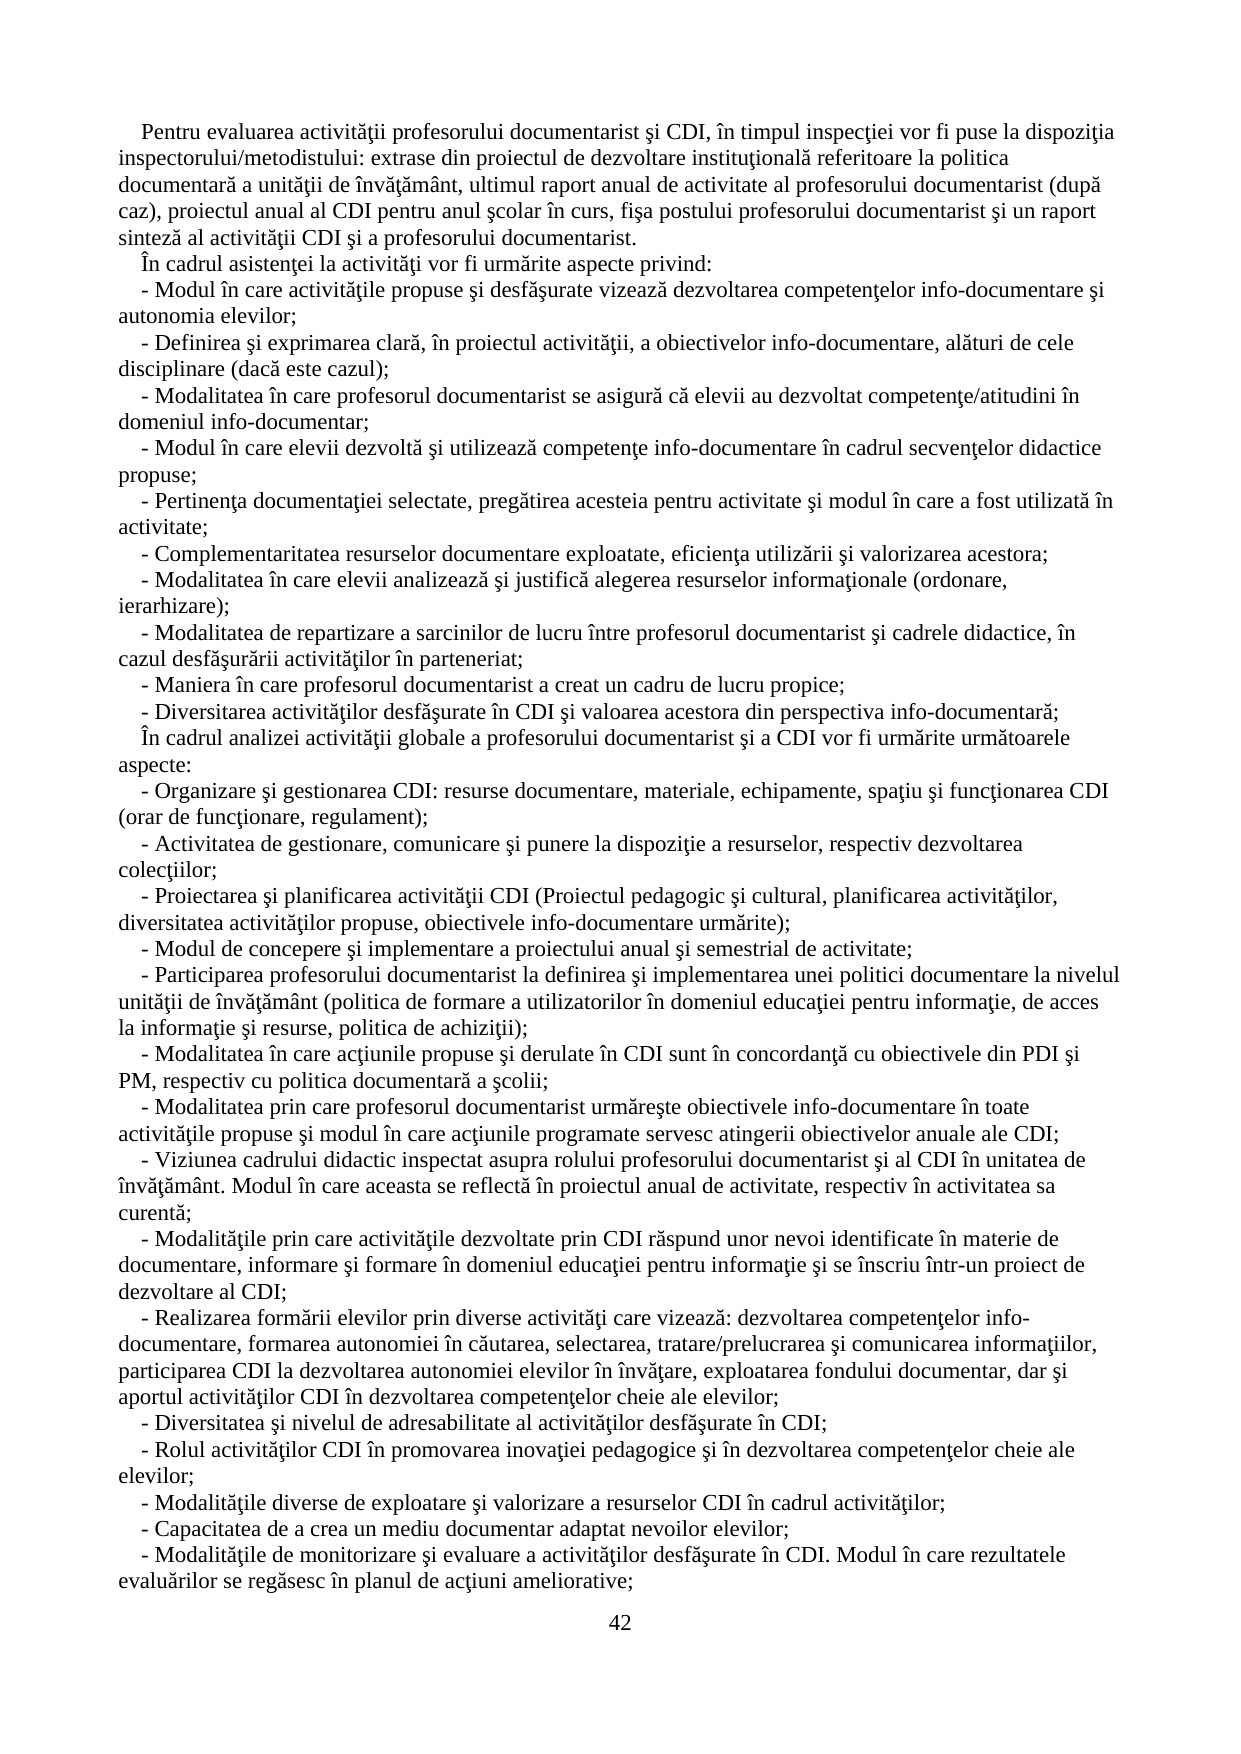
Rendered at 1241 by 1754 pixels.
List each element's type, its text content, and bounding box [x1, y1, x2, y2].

text - Activitatea de gestionare, comunicare şi punere la dispoziţie a resurselor, respectiv dezvoltarea colecţiilor; [118, 830, 1122, 882]
text - Pertinenţa documentaţiei selectate, pregătirea acesteia pentru activitate şi modul în care a fost utilizată în activitate; [118, 487, 1122, 540]
text - Realizarea formării elevilor prin diverse activităţi care vizează: dezvoltarea competenţelor info-documentare, formarea autonomiei în căutarea, selectarea, tratare/prelucrarea şi comunicarea informaţiilor, participarea CDI la dezvoltarea autonomiei elevilor în învăţare, exploatarea fondului documentar, dar şi aportul activităţilor CDI în dezvoltarea competenţelor cheie ale elevilor; [118, 1304, 1122, 1409]
text - Rolul activităţilor CDI în promovarea inovaţiei pedagogice şi în dezvoltarea competenţelor cheie ale elevilor; [118, 1436, 1122, 1488]
text - Modalitatea prin care profesorul documentarist urmăreşte obiectivele info-documentare în toate activităţile propuse şi modul în care acţiunile programate servesc atingerii obiectivelor anuale ale CDI; [118, 1093, 1122, 1146]
text Pentru evaluarea activităţii profesorului documentarist şi CDI, în timpul inspecţiei vor fi puse la dispoziţia inspectorului/metodistului: extrase din proiectul de dezvoltare instituţională referitoare la politica documentară a unităţii de învăţământ, ultimul raport anual de activitate al profesorului documentarist (după caz), proiectul anual al CDI pentru anul şcolar în curs, fişa postului profesorului documentarist şi un raport sinteză al activităţii CDI şi a profesorului documentarist. [118, 118, 1122, 250]
text - Modalitatea de repartizare a sarcinilor de lucru între profesorul documentarist şi cadrele didactice, în cazul desfăşurării activităţilor în parteneriat; [118, 619, 1122, 672]
text - Proiectarea şi planificarea activităţii CDI (Proiectul pedagogic şi cultural, planificarea activităţilor, diversitatea activităţilor propuse, obiectivele info-documentare urmărite); [118, 882, 1122, 935]
text - Modalitatea în care elevii analizează şi justifică alegerea resurselor informaţionale (ordonare, ierarhizare); [118, 566, 1122, 619]
text - Diversitatea şi nivelul de adresabilitate al activităţilor desfăşurate în CDI; [118, 1409, 1122, 1436]
text În cadrul analizei activităţii globale a profesorului documentarist şi a CDI vor fi urmărite următoarele aspecte: [118, 724, 1122, 777]
text - Modalitatea în care acţiunile propuse şi derulate în CDI sunt în concordanţă cu obiectivele din PDI şi PM, respectiv cu politica documentară a şcolii; [118, 1041, 1122, 1093]
text - Organizare şi gestionarea CDI: resurse documentare, materiale, echipamente, spaţiu şi funcţionarea CDI (orar de funcţionare, regulament); [118, 777, 1122, 830]
text - Modul în care elevii dezvoltă şi utilizează competenţe info-documentare în cadrul secvenţelor didactice propuse; [118, 434, 1122, 487]
text - Definirea şi exprimarea clară, în proiectul activităţii, a obiectivelor info-documentare, alături de cele disciplinare (dacă este cazul); [118, 329, 1122, 382]
text - Participarea profesorului documentarist la definirea şi implementarea unei politici documentare la nivelul unităţii de învăţământ (politica de formare a utilizatorilor în domeniul educaţiei pentru informaţie, de acces la informaţie şi resurse, politica de achiziţii); [118, 961, 1122, 1041]
text - Modalităţile de monitorizare şi evaluare a activităţilor desfăşurate în CDI. Modul în care rezultatele evaluărilor se regăsesc în planul de acţiuni ameliorative; [118, 1541, 1122, 1594]
text - Capacitatea de a crea un mediu documentar adaptat nevoilor elevilor; [118, 1515, 1122, 1541]
text - Modul în care activităţile propuse şi desfăşurate vizează dezvoltarea competenţelor info-documentare şi autonomia elevilor; [118, 276, 1122, 329]
text - Viziunea cadrului didactic inspectat asupra rolului profesorului documentarist şi al CDI în unitatea de învăţământ. Modul în care aceasta se reflectă în proiectul anual de activitate, respectiv în activitatea sa curentă; [118, 1146, 1122, 1225]
text - Diversitarea activităţilor desfăşurate în CDI şi valoarea acestora din perspectiva info-documentară; [118, 698, 1122, 724]
text În cadrul asistenţei la activităţi vor fi urmărite aspecte privind: [118, 250, 1122, 276]
text - Maniera în care profesorul documentarist a creat un cadru de lucru propice; [118, 672, 1122, 698]
text - Complementaritatea resurselor documentare exploatate, eficienţa utilizării şi valorizarea acestora; [118, 540, 1122, 566]
text - Modalităţile diverse de exploatare şi valorizare a resurselor CDI în cadrul activităţilor; [118, 1488, 1122, 1515]
text - Modalităţile prin care activităţile dezvoltate prin CDI răspund unor nevoi identificate în materie de documentare, informare şi formare în domeniul educaţiei pentru informaţie şi se înscriu într-un proiect de dezvoltare al CDI; [118, 1225, 1122, 1304]
text - Modalitatea în care profesorul documentarist se asigură că elevii au dezvoltat competenţe/atitudini în domeniul info-documentar; [118, 382, 1122, 434]
text - Modul de concepere şi implementare a proiectului anual şi semestrial de activitate; [118, 935, 1122, 961]
